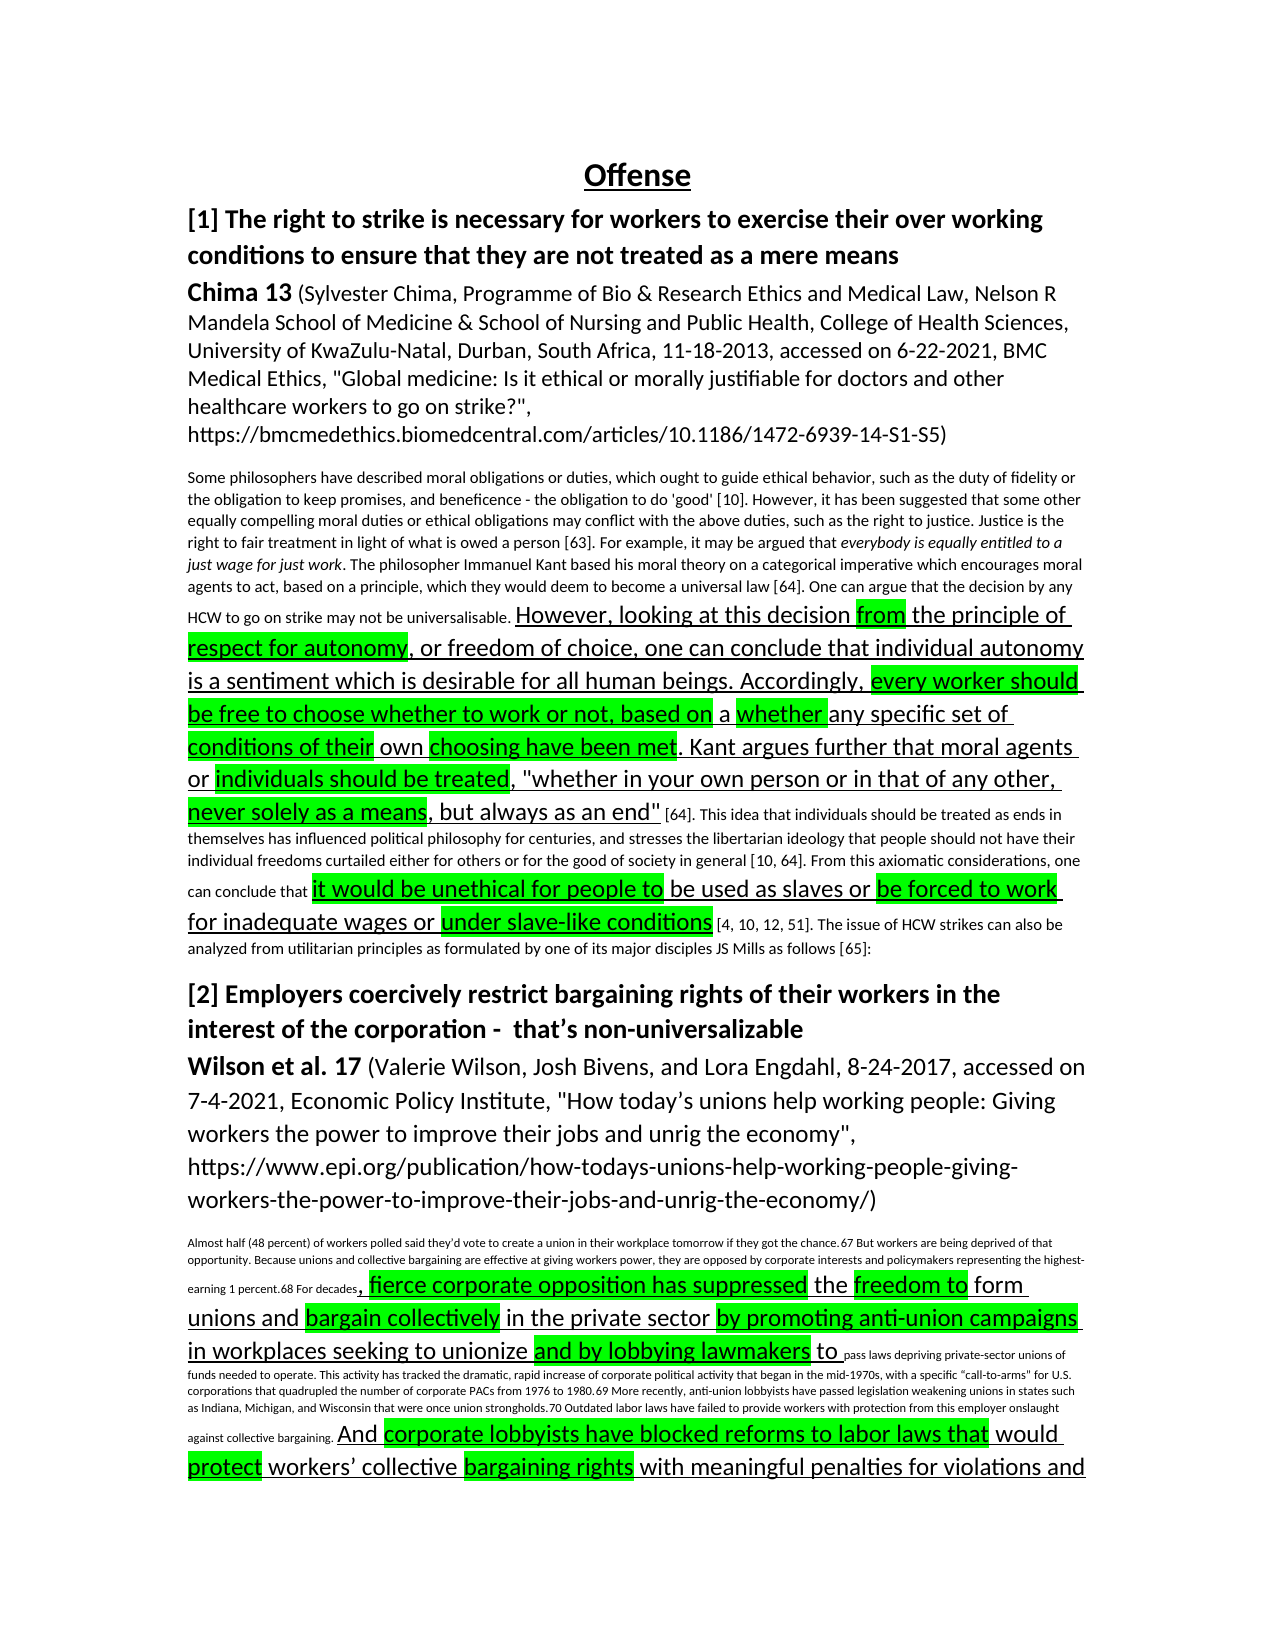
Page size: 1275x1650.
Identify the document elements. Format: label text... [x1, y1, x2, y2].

text Chima 13 (Sylvester Chima, Programme of Bio & Research Ethics and Medical Law, Nelson R Mandela School of Medicine & School of Nursing and Public Health, College of Health Sciences, University of KwaZulu-Natal, Durban, South Africa, 11-18-2013, accessed on 6-22-2021, BMC Medical Ethics, "Global medicine: Is it ethical or morally justifiable for doctors and other healthcare workers to go on strike?", https://bmcmedethics.biomedcentral.com/articles/10.1186/1472-6939-14-S1-S5) [187, 275, 1087, 448]
subtitle Offense [187, 154, 1087, 195]
text Some philosophers have described moral obligations or duties, which ought to guide ethical behavior, such as the duty of fidelity or the obligation to keep promises, and beneficence - the obligation to do 'good' [10]. However, it has been suggested that some other equally compelling moral duties or ethical obligations may conflict with the above duties, such as the right to justice. Justice is the right to fair treatment in light of what is owed a person [63]. For example, it may be argued that everybody is equally entitled to a just wage for just work. The philosopher Immanuel Kant based his moral theory on a categorical imperative which encourages moral agents to act, based on a principle, which they would deem to become a universal law [64]. One can argue that the decision by any HCW to go on strike may not be universalisable. However, looking at this decision from the principle of respect for autonomy, or freedom of choice, one can conclude that individual autonomy is a sentiment which is desirable for all human beings. Accordingly, every worker should be free to choose whether to work or not, based on a whether any specific set of conditions of their own choosing have been met. Kant argues further that moral agents or individuals should be treated, "whether in your own person or in that of any other, never solely as a means, but always as an end" [64]. This idea that individuals should be treated as ends in themselves has influenced political philosophy for centuries, and stresses the libertarian ideology that people should not have their individual freedoms curtailed either for others or for the good of society in general [10, 64]. From this axiomatic considerations, one can conclude that it would be unethical for people to be used as slaves or be forced to work for inadequate wages or under slave-like conditions [4, 10, 12, 51]. The issue of HCW strikes can also be analyzed from utilitarian principles as formulated by one of its major disciples JS Mills as follows [65]: [187, 467, 1087, 958]
subtitle [2] Employers coercively restrict bargaining rights of their workers in the interest of the corporation - that’s non-universalizable [187, 977, 1087, 1045]
text Wilson et al. 17 (Valerie Wilson, Josh Bivens, and Lora Engdahl, 8-24-2017, accessed on 7-4-2021, Economic Policy Institute, "How today’s unions help working people: Giving workers the power to improve their jobs and unrig the economy", https://www.epi.org/publication/how-todays-unions-help-working-people-giving-workers-the-power-to-improve-their-jobs-and-unrig-the-economy/) [187, 1049, 1087, 1214]
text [187, 1235, 1087, 1481]
subtitle [1] The right to strike is necessary for workers to exercise their over working conditions to ensure that they are not treated as a mere means [187, 202, 1087, 271]
